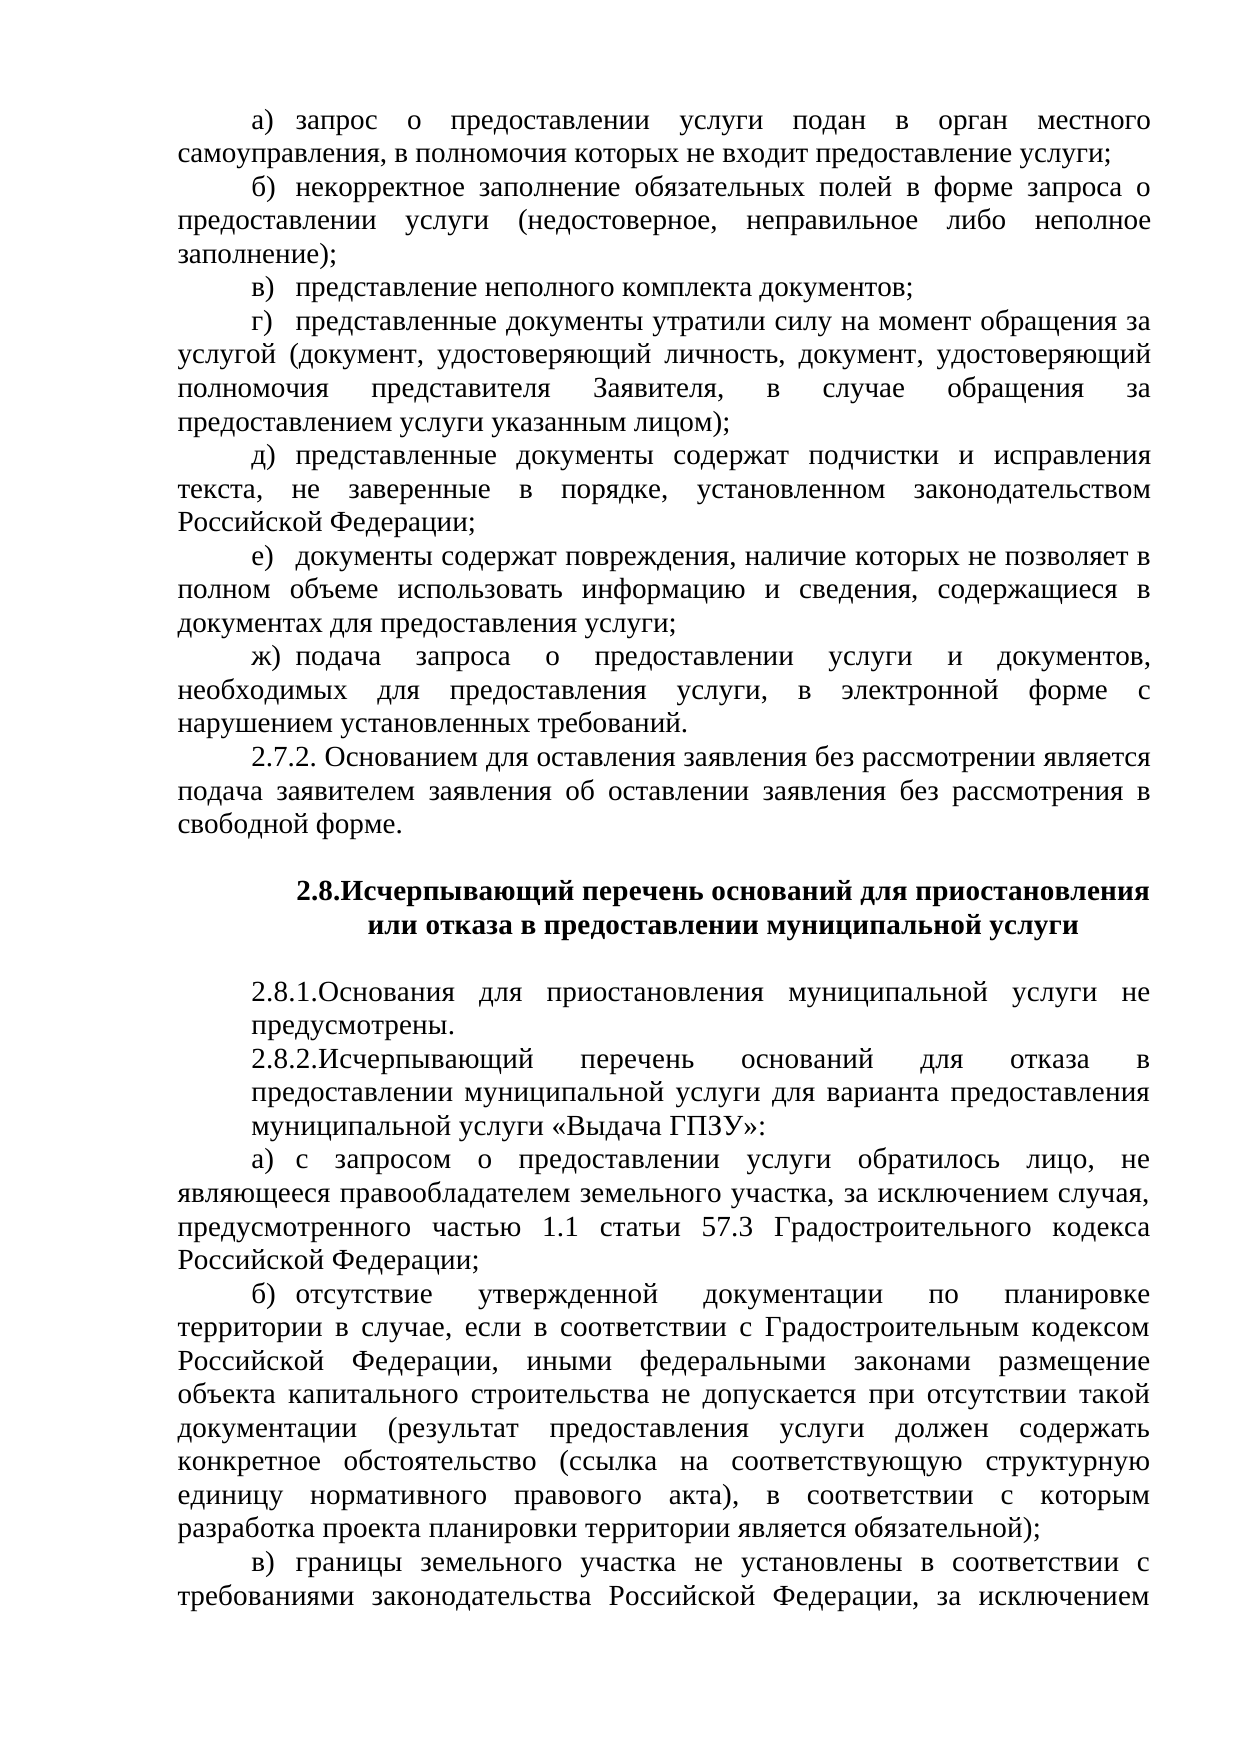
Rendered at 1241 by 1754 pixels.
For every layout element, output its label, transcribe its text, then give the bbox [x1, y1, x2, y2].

text 2.7.2. Основанием для оставления заявления без рассмотрении является подача заявителем заявления об оставлении заявления без рассмотрения в свободной форме. [177, 739, 1152, 840]
list представление неполного комплекта документов; [177, 269, 1152, 303]
list запрос о предоставлении услуги подан в орган местного самоуправления, в полномочия которых не входит предоставление услуги; [177, 102, 1152, 169]
list с запросом о предоставлении услуги обратилось лицо, не являющееся правообладателем земельного участка, за исключением случая, предусмотренного частью 1.1 статьи 57.3 Градостроительного кодекса Российской Федерации; [177, 1142, 1152, 1276]
list отсутствие утвержденной документации по планировке территории в случае, если в соответствии с Градостроительным кодексом Российской Федерации, иными федеральными законами размещение объекта капитального строительства не допускается при отсутствии такой документации (результат предоставления услуги должен содержать конкретное обстоятельство (ссылка на соответствующую структурную единицу нормативного правового акта), в соответствии с которым разработка проекта планировки территории является обязательной); [177, 1276, 1152, 1544]
list подача запроса о предоставлении услуги и документов, необходимых для предоставления услуги, в электронной форме с нарушением установленных требований. [177, 638, 1152, 739]
text 2.8.2.Исчерпывающий перечень оснований для отказа в предоставлении муниципальной услуги для варианта предоставления муниципальной услуги «Выдача ГПЗУ»: [251, 1041, 1152, 1142]
list документы содержат повреждения, наличие которых не позволяет в полном объеме использовать информацию и сведения, содержащиеся в документах для предоставления услуги; [177, 538, 1152, 638]
text 2.8.1.Основания для приостановления муниципальной услуги не предусмотрены. [251, 974, 1152, 1041]
list некорректное заполнение обязательных полей в форме запроса о предоставлении услуги (недостоверное, неправильное либо неполное заполнение); [177, 169, 1152, 269]
list представленные документы утратили силу на момент обращения за услугой (документ, удостоверяющий личность, документ, удостоверяющий полномочия представителя Заявителя, в случае обращения за предоставлением услуги указанным лицом); [177, 303, 1152, 437]
list представленные документы содержат подчистки и исправления текста, не заверенные в порядке, установленном законодательством Российской Федерации; [177, 437, 1152, 538]
text 2.8.Исчерпывающий перечень оснований для приостановления или отказа в предоставлении муниципальной услуги [295, 873, 1152, 940]
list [177, 1544, 1152, 1611]
